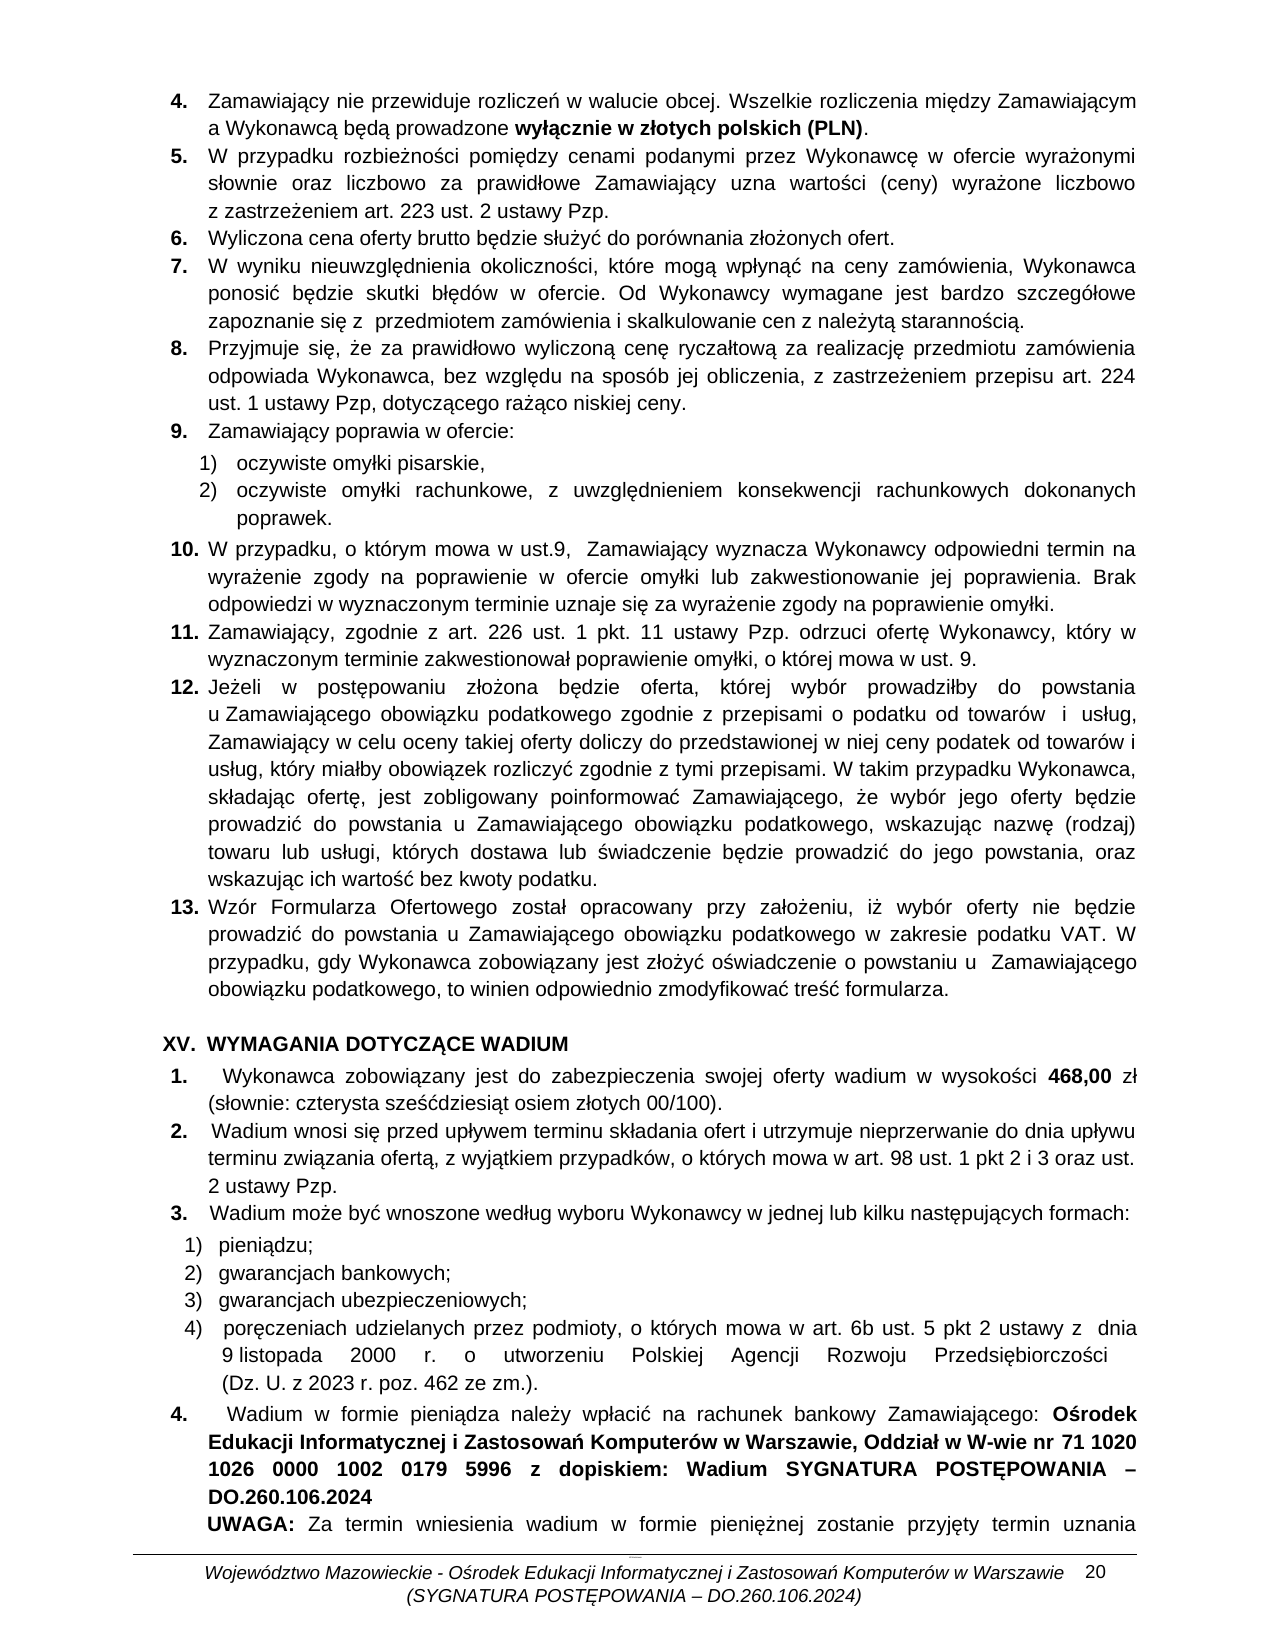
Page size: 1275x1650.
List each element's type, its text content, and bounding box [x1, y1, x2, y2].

list Wadium w formie pieniądza należy wpłacić na rachunek bankowy Zamawiającego: Ośrodek Edukacji Informatycznej i Zastosowań Komputerów w Warszawie, Oddział w W-wie nr 71 1020 1026 0000 1002 0179 5996 z dopiskiem: Wadium SYGNATURA POSTĘPOWANIA – DO.260.106.2024 [170, 1402, 1137, 1508]
list gwarancjach bankowych; [184, 1260, 1137, 1284]
list Zamawiający poprawia w ofercie: [170, 419, 1137, 443]
list Zamawiający, zgodnie z art. 226 ust. 1 pkt. 11 ustawy Pzp. odrzuci ofertę Wykonawcy, który w wyznaczonym terminie zakwestionował poprawienie omyłki, o której mowa w ust. 9. [170, 619, 1137, 671]
list W przypadku, o którym mowa w ust.9, Zamawiający wyznacza Wykonawcy odpowiedni termin na wyrażenie zgody na poprawienie w ofercie omyłki lub zakwestionowanie jej poprawienia. Brak odpowiedzi w wyznaczonym terminie uznaje się za wyrażenie zgody na poprawienie omyłki. [170, 537, 1137, 616]
list Wykonawca zobowiązany jest do zabezpieczenia swojej oferty wadium w wysokości 468,00 zł (słownie: czterysta sześćdziesiąt osiem złotych 00/100). [170, 1064, 1137, 1115]
list Wadium może być wnoszone według wyboru Wykonawcy w jednej lub kilku następujących formach: [170, 1201, 1137, 1225]
list gwarancjach ubezpieczeniowych; [184, 1288, 1137, 1312]
list oczywiste omyłki pisarskie, [199, 450, 1137, 474]
list Jeżeli w postępowaniu złożona będzie oferta, której wybór prowadziłby do powstania u Zamawiającego obowiązku podatkowego zgodnie z przepisami o podatku od towarów i usług, Zamawiający w celu oceny takiej oferty doliczy do przedstawionej w niej ceny podatek od towarów i usług, który miałby obowiązek rozliczyć zgodnie z tymi przepisami. W takim przypadku Wykonawca, składając ofertę, jest zobligowany poinformować Zamawiającego, że wybór jego oferty będzie prowadzić do powstania u Zamawiającego obowiązku podatkowego, wskazując nazwę (rodzaj) towaru lub usługi, których dostawa lub świadczenie będzie prowadzić do jego powstania, oraz wskazując ich wartość bez kwoty podatku. [170, 674, 1137, 891]
list W przypadku rozbieżności pomiędzy cenami podanymi przez Wykonawcę w ofercie wyrażonymi słownie oraz liczbowo za prawidłowe Zamawiający uzna wartości (ceny) wyrażone liczbowo z zastrzeżeniem art. 223 ust. 2 ustawy Pzp. [170, 144, 1137, 223]
list poręczeniach udzielanych przez podmioty, o których mowa w art. 6b ust. 5 pkt 2 ustawy z dnia 9 listopada 2000 r. o utworzeniu Polskiej Agencji Rozwoju Przedsiębiorczości (Dz. U. z 2023 r. poz. 462 ze zm.). [184, 1315, 1137, 1394]
list Wzór Formularza Ofertowego został opracowany przy założeniu, iż wybór oferty nie będzie prowadzić do powstania u Zamawiającego obowiązku podatkowego w zakresie podatku VAT. W przypadku, gdy Wykonawca zobowiązany jest złożyć oświadczenie o powstaniu u Zamawiającego obowiązku podatkowego, to winien odpowiednio zmodyfikować treść formularza. [170, 894, 1137, 1001]
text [207, 1512, 1137, 1536]
list W wyniku nieuwzględnienia okoliczności, które mogą wpłynąć na ceny zamówienia, Wykonawca ponosić będzie skutki błędów w ofercie. Od Wykonawcy wymagane jest bardzo szczegółowe zapoznanie się z przedmiotem zamówienia i skalkulowanie cen z należytą starannością. [170, 254, 1137, 333]
list Zamawiający nie przewiduje rozliczeń w walucie obcej. Wszelkie rozliczenia między Zamawiającym a Wykonawcą będą prowadzone wyłącznie w złotych polskich (PLN). [170, 89, 1137, 140]
list Wadium wnosi się przed upływem terminu składania ofert i utrzymuje nieprzerwanie do dnia upływu terminu związania ofertą, z wyjątkiem przypadków, o których mowa w art. 98 ust. 1 pkt 2 i 3 oraz ust. 2 ustawy Pzp. [170, 1119, 1137, 1198]
list Wyliczona cena oferty brutto będzie służyć do porównania złożonych ofert. [170, 226, 1137, 250]
list Przyjmuje się, że za prawidłowo wyliczoną cenę ryczałtową za realizację przedmiotu zamówienia odpowiada Wykonawca, bez względu na sposób jej obliczenia, z zastrzeżeniem przepisu art. 224 ust. 1 ustawy Pzp, dotyczącego rażąco niskiej ceny. [170, 336, 1137, 415]
list oczywiste omyłki rachunkowe, z uwzględnieniem konsekwencji rachunkowych dokonanych poprawek. [199, 478, 1137, 529]
list WYMAGANIA DOTYCZĄCE WADIUM [162, 1032, 1137, 1056]
list pieniądzu; [184, 1233, 1137, 1257]
